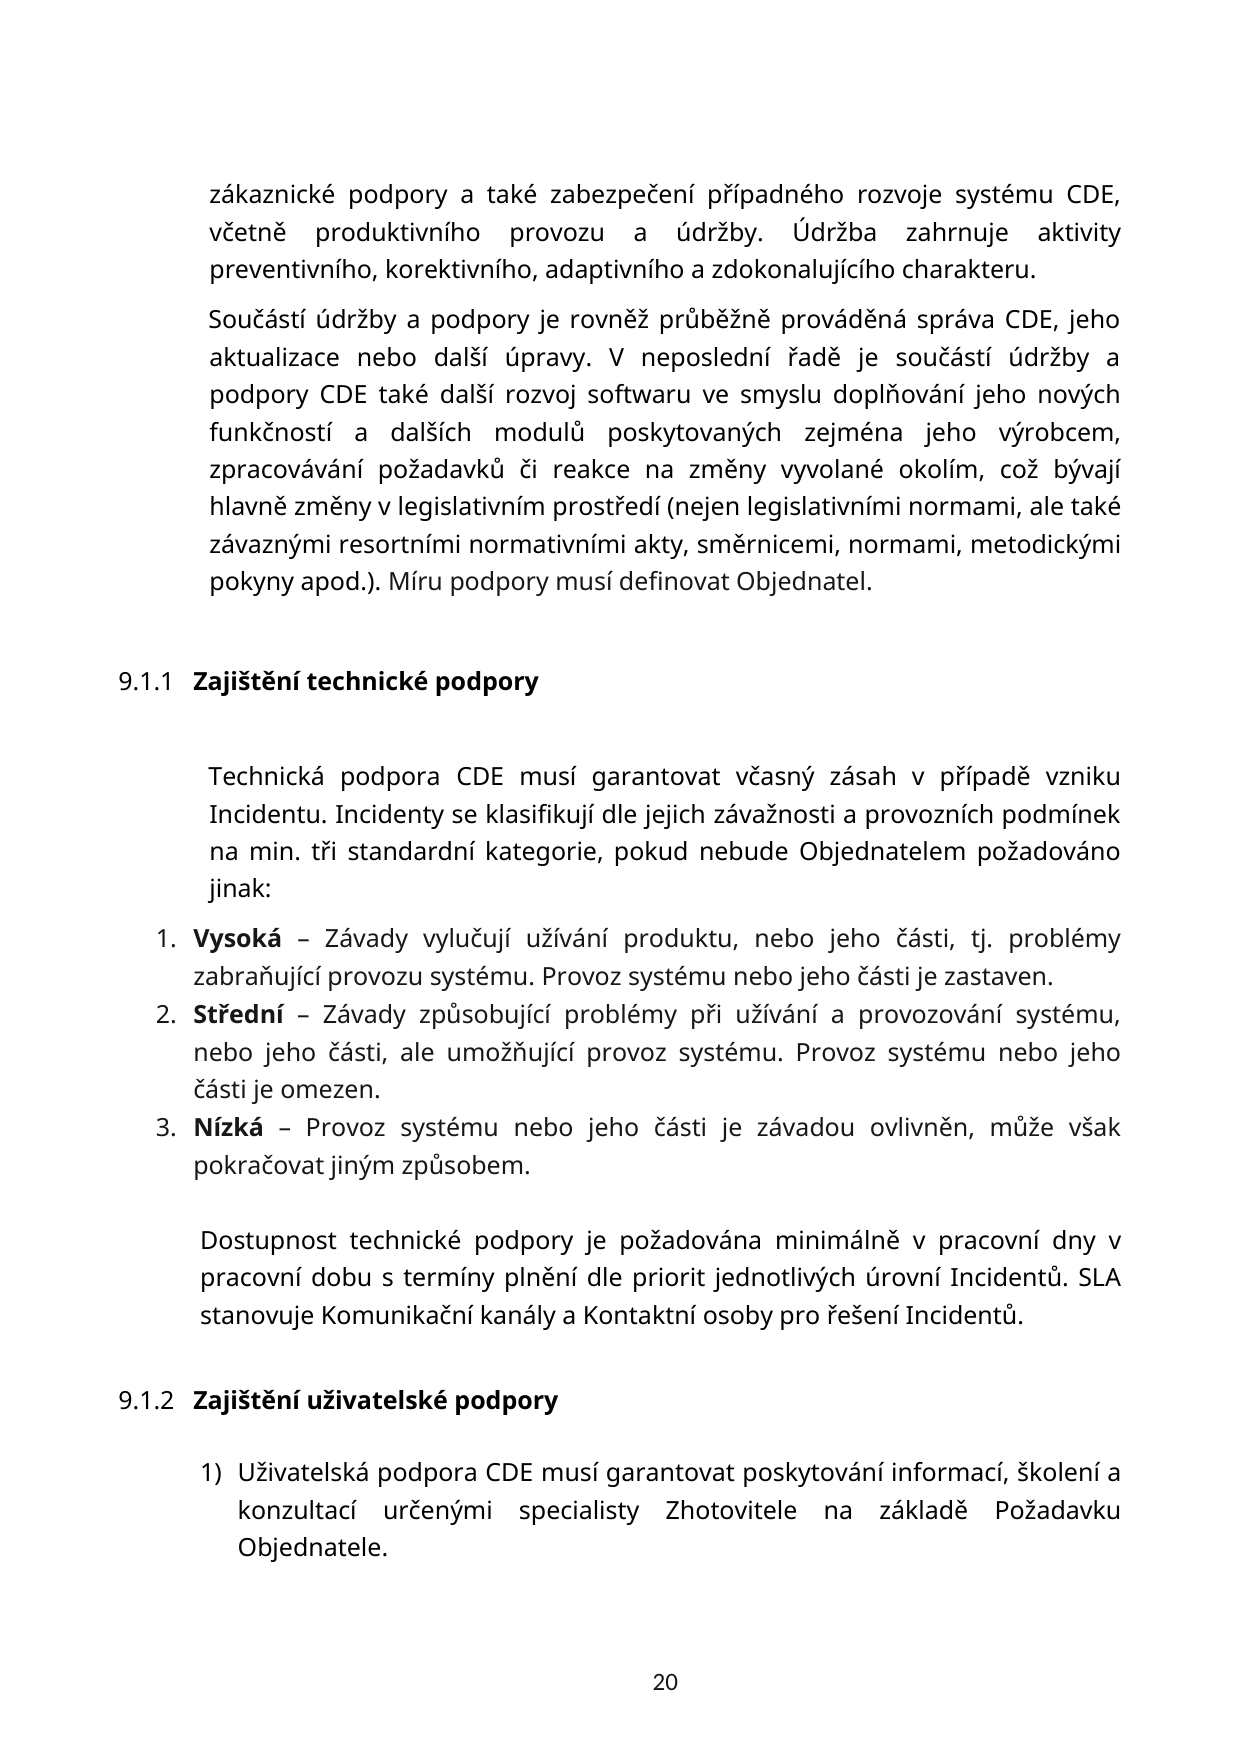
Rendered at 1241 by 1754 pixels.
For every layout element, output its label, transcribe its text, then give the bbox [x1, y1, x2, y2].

subtitle Zajištění uživatelské podpory [118, 1382, 1122, 1416]
text Součástí údržby a podpory je rovněž průběžně prováděná správa CDE, jeho aktualizace nebo další úpravy. V neposlední řadě je součástí údržby a podpory CDE také další rozvoj softwaru ve smyslu doplňování jeho nových funkčností a dalších modulů poskytovaných zejména jeho výrobcem, zpracovávání požadavků či reakce na změny vyvolané okolím, což bývají hlavně změny v legislativním prostředí (nejen legislativními normami, ale také závaznými resortními normativními akty, směrnicemi, normami, metodickými pokyny apod.). Míru podpory musí definovat Objednatel. [208, 302, 1122, 598]
list Střední – Závady způsobující problémy při užívání a provozování systému, nebo jeho části, ale umožňující provoz systému. Provoz systému nebo jeho části je omezen. [156, 997, 1122, 1106]
subtitle Zajištění technické podpory [118, 664, 1122, 698]
subtitle Uživatelská podpora CDE musí garantovat poskytování informací, školení a konzultací určenými specialisty Zhotovitele na základě Požadavku Objednatele. [200, 1455, 1122, 1564]
list Nízká – Provoz systému nebo jeho části je závadou ovlivněn, může však pokračovat jiným způsobem. [156, 1110, 1122, 1181]
subtitle Dostupnost technické podpory je požadována minimálně v pracovní dny v pracovní dobu s termíny plnění dle priorit jednotlivých úrovní Incidentů. SLA stanovuje Komunikační kanály a Kontaktní osoby pro řešení Incidentů. [200, 1223, 1122, 1331]
list Vysoká – Závady vylučují užívání produktu, nebo jeho části, tj. problémy zabraňující provozu systému. Provoz systému nebo jeho části je zastaven. [156, 921, 1122, 993]
text Technická podpora CDE musí garantovat včasný zásah v případě vzniku Incidentu. Incidenty se klasifikují dle jejich závažnosti a provozních podmínek na min. tři standardní kategorie, pokud nebude Objednatelem požadováno jinak: [208, 759, 1122, 905]
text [208, 177, 1122, 286]
